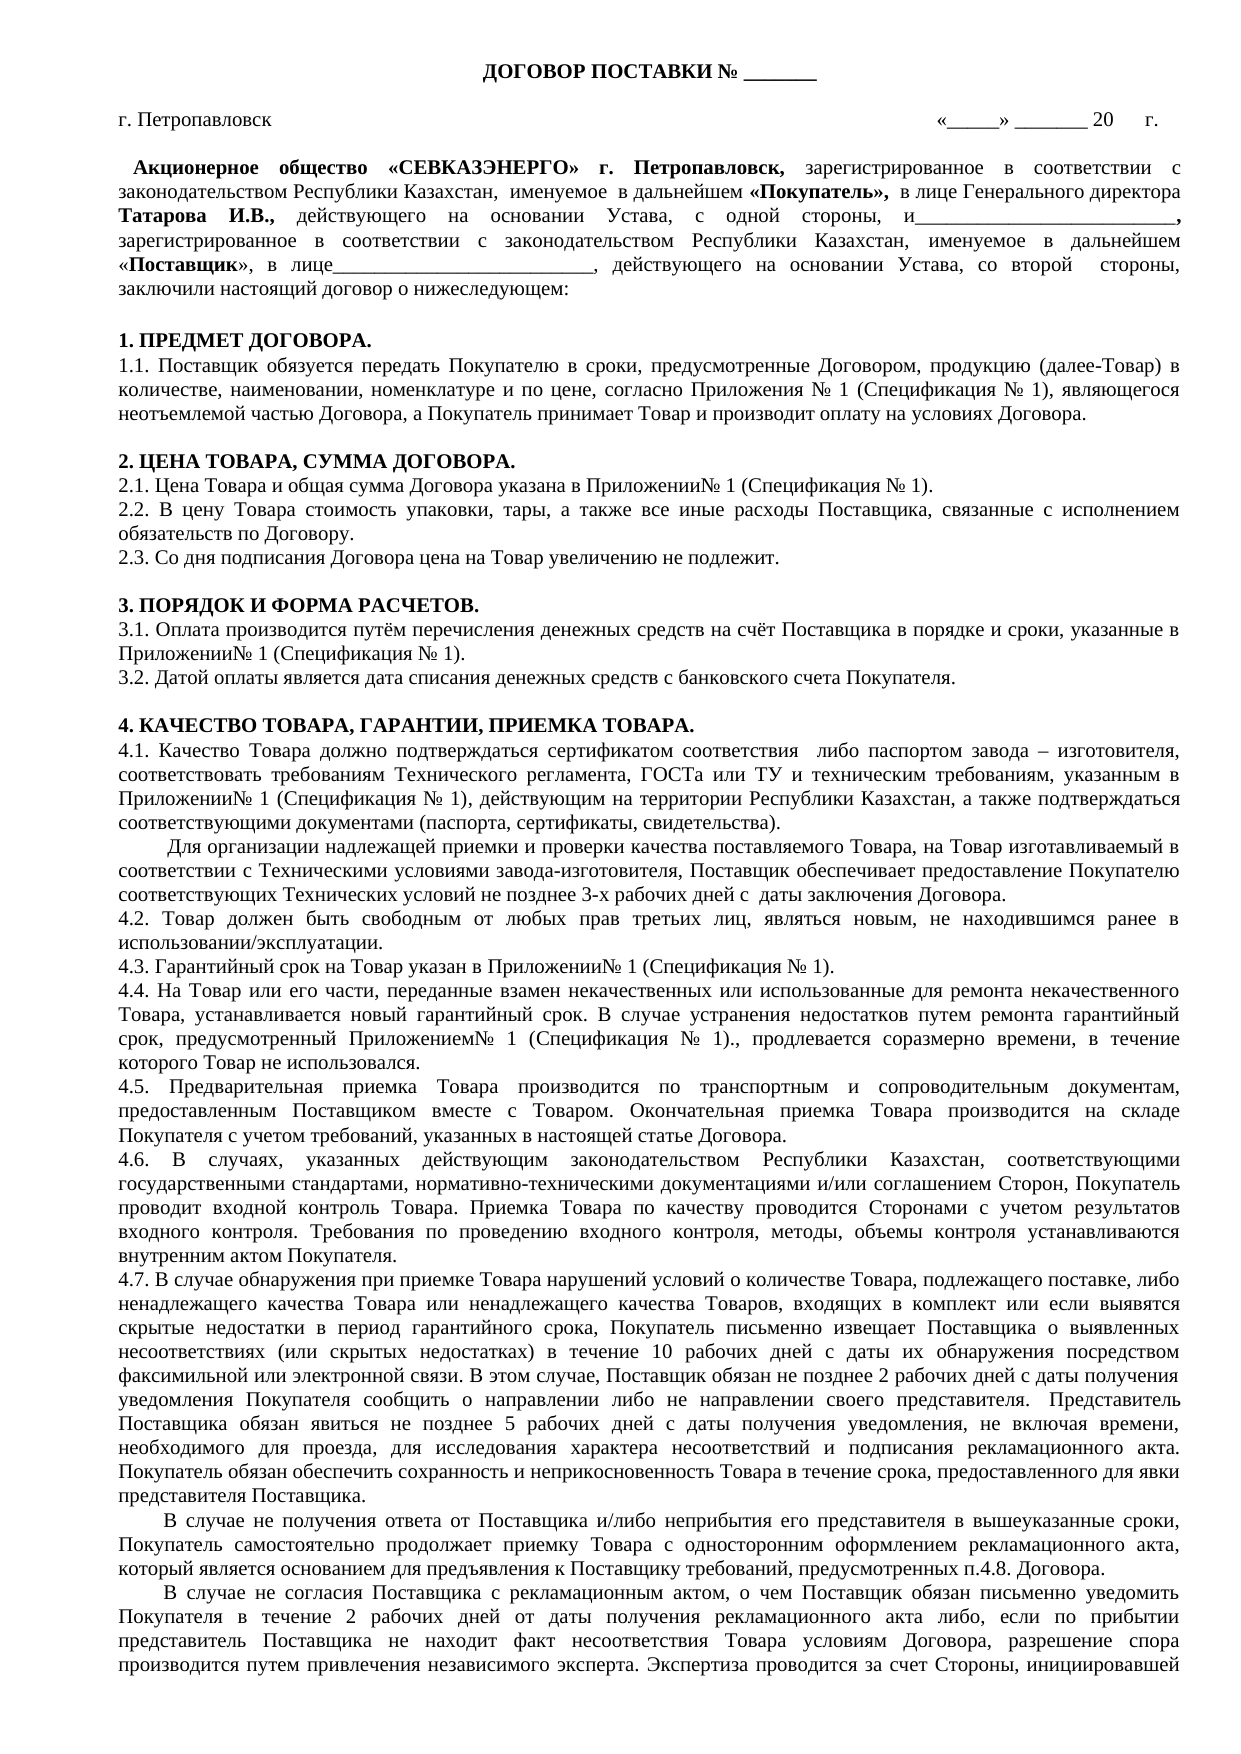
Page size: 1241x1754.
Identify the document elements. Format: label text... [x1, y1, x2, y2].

text В случае не получения ответа от Поставщика и/либо неприбытия его представителя в вышеуказанные сроки, Покупатель самостоятельно продолжает приемку Товара с односторонним оформлением рекламационного акта, который является основанием для предъявления к Поставщику требований, предусмотренных п.4.8. Договора. [118, 1507, 1181, 1580]
text 4.1. Качество Товара должно подтверждаться сертификатом соответствия либо паспортом завода – изготовителя, соответствовать требованиям Технического регламента, ГОСТа или ТУ и техническим требованиям, указанным в Приложении№ 1 (Спецификация № 1), действующим на территории Республики Казахстан, а также подтверждаться соответствующими документами (паспорта, сертификаты, свидетельства). [118, 737, 1181, 834]
text 2.3. Со дня подписания Договора цена на Товар увеличению не подлежит. [118, 545, 1181, 569]
text 4. КАЧЕСТВО ТОВАРА, ГАРАНТИИ, ПРИЕМКА ТОВАРА. [118, 713, 1181, 737]
text 3. ПОРЯДОК И ФОРМА РАСЧЕТОВ. [118, 593, 1181, 617]
text 1. ПРЕДМЕТ ДОГОВОРА. [118, 328, 1181, 352]
text г. Петропавловск «_____» _______ 20 г. [118, 107, 1181, 131]
text 3.2. Датой оплаты является дата списания денежных средств с банковского счета Покупателя. [118, 665, 1181, 689]
text 2.1. Цена Товара и общая сумма Договора указана в Приложении№ 1 (Спецификация № 1). [118, 473, 1181, 497]
text 2. ЦЕНА ТОВАРА, СУММА ДОГОВОРА. [118, 449, 1181, 473]
text 4.2. Товар должен быть свободным от любых прав третьих лиц, являться новым, не находившимся ранее в использовании/эксплуатации. [118, 906, 1181, 954]
text 4.5. Предварительная приемка Товара производится по транспортным и сопроводительным документам, предоставленным Поставщиком вместе с Товаром. Окончательная приемка Товара производится на складе Покупателя с учетом требований, указанных в настоящей статье Договора. [118, 1074, 1181, 1147]
text 4.6. В случаях, указанных действующим законодательством Республики Казахстан, соответствующими государственными стандартами, нормативно-техническими документациями и/или соглашением Сторон, Покупатель проводит входной контроль Товара. Приемка Товара по качеству проводится Сторонами с учетом результатов входного контроля. Требования по проведению входного контроля, методы, объемы контроля устанавливаются внутренним актом Покупателя. [118, 1147, 1181, 1267]
text 2.2. В цену Товара стоимость упаковки, тары, а также все иные расходы Поставщика, связанные с исполнением обязательств по Договору. [118, 497, 1181, 545]
text 1.1. Поставщик обязуется передать Покупателю в сроки, предусмотренные Договором, продукцию (далее-Товар) в количестве, наименовании, номенклатуре и по цене, согласно Приложения № 1 (Спецификация № 1), являющегося неотъемлемой частью Договора, а Покупатель принимает Товар и производит оплату на условиях Договора. [118, 352, 1181, 425]
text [118, 1580, 1181, 1676]
text 4.7. В случае обнаружения при приемке Товара нарушений условий о количестве Товара, подлежащего поставке, либо ненадлежащего качества Товара или ненадлежащего качества Товаров, входящих в комплект или если выявятся скрытые недостатки в период гарантийного срока, Покупатель письменно извещает Поставщика о выявленных несоответствиях (или скрытых недостатках) в течение 10 рабочих дней с даты их обнаружения посредством факсимильной или электронной связи. В этом случае, Поставщик обязан не позднее 2 рабочих дней с даты получения уведомления Покупателя сообщить о направлении либо не направлении своего представителя. Представитель Поставщика обязан явиться не позднее 5 рабочих дней с даты получения уведомления, не включая времени, необходимого для проезда, для исследования характера несоответствий и подписания рекламационного акта. Покупатель обязан обеспечить сохранность и неприкосновенность Товара в течение срока, предоставленного для явки представителя Поставщика. [118, 1267, 1181, 1507]
text 4.3. Гарантийный срок на Товар указан в Приложении№ 1 (Спецификация № 1). [118, 954, 1181, 978]
subtitle ДОГОВОР ПОСТАВКИ № _______ [118, 59, 1181, 83]
text 3.1. Оплата производится путём перечисления денежных средств на счёт Поставщика в порядке и сроки, указанные в Приложении№ 1 (Спецификация № 1). [118, 617, 1181, 665]
text 4.4. На Товар или его части, переданные взамен некачественных или использованные для ремонта некачественного Товара, устанавливается новый гарантийный срок. В случае устранения недостатков путем ремонта гарантийный срок, предусмотренный Приложением№ 1 (Спецификация № 1)., продлевается соразмерно времени, в течение которого Товар не использовался. [118, 978, 1181, 1074]
text Для организации надлежащей приемки и проверки качества поставляемого Товара, на Товар изготавливаемый в соответствии с Техническими условиями завода-изготовителя, Поставщик обеспечивает предоставление Покупателю соответствующих Технических условий не позднее 3-х рабочих дней с даты заключения Договора. [118, 834, 1181, 906]
text Акционерное общество «СЕВКАЗЭНЕРГО» г. Петропавловск, зарегистрированное в соответствии с законодательством Республики Казахстан, именуемое в дальнейшем «Покупатель», в лице Генерального директора Татарова И.В., действующего на основании Устава, с одной стороны, и_________________________, зарегистрированное в соответствии с законодательством Республики Казахстан, именуемое в дальнейшем «Поставщик», в лице_________________________, действующего на основании Устава, со второй стороны, заключили настоящий договор о нижеследующем: [118, 155, 1181, 300]
